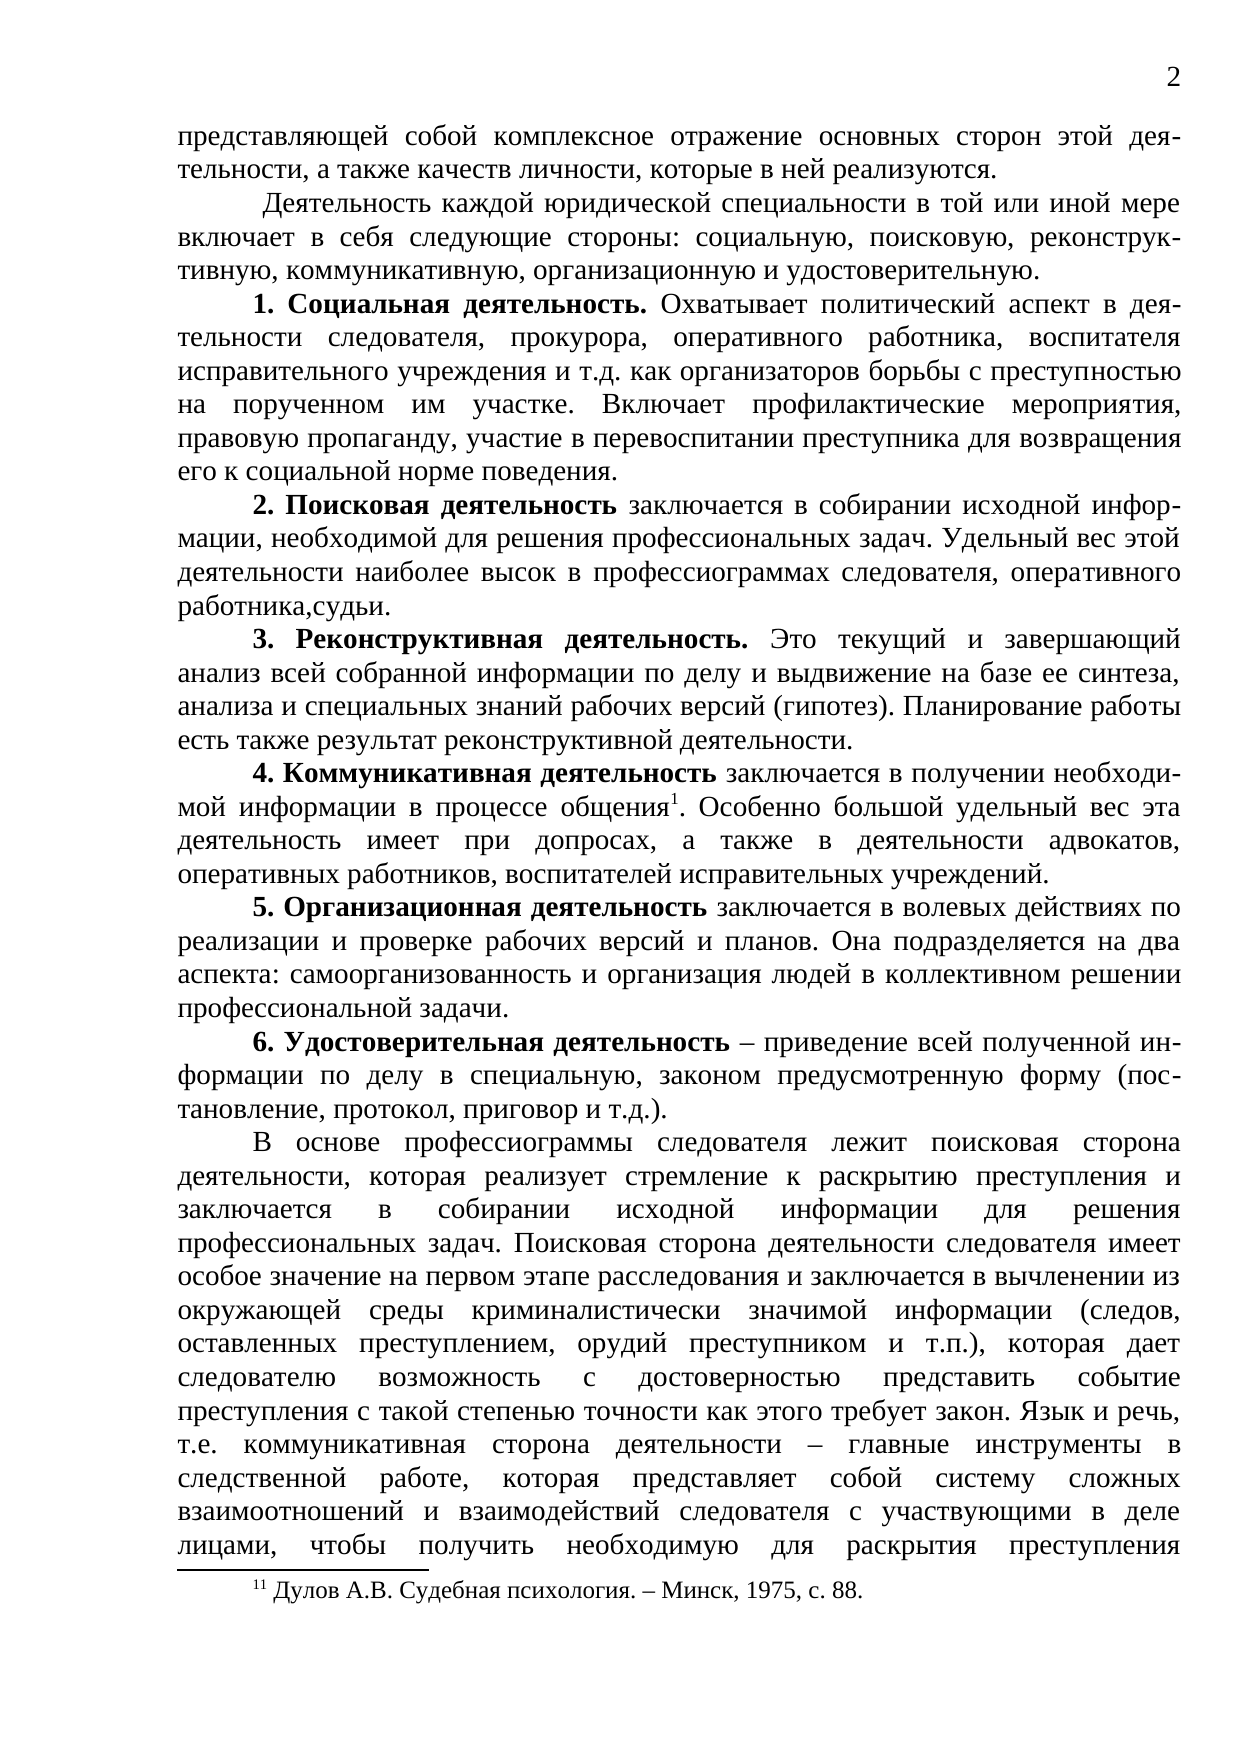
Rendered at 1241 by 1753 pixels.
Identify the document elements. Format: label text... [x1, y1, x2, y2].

text Деятельность каждой юридической специальности в той или иной мере включает в себя следующие стороны: социальную, поисковую, реконструктивную, коммуникативную, организационную и удостоверительную. [177, 185, 1181, 286]
text 3. Реконструктивная деятельность. Это текущий и завершающий анализ всей собранной информации по делу и выдвижение на базе ее синтеза, анализа и специальных знаний рабочих версий (гипотез). Планирование работы есть также результат реконструктивной деятельности. [177, 621, 1181, 755]
text 6. Удостоверительная деятельность – приведение всей полученной информации по делу в специальную, законом предусмотренную форму (постановление, протокол, приговор и т.д.). [177, 1024, 1181, 1124]
text 4. Коммуникативная деятельность заключается в получении необходимой информации в процессе общения1. Особенно большой удельный вес эта деятельность имеет при допросах, а также в деятельности адвокатов, оперативных работников, воспитателей исправительных учреждений. [177, 755, 1181, 889]
text 1. Социальная деятельность. Охватывает политический аспект в деятельности следователя, прокурора, оперативного работника, воспитателя исправительного учреждения и т.д. как организаторов борьбы с преступностью на порученном им участке. Включает профилактические мероприятия, правовую пропаганду, участие в перевоспитании преступника для возвращения его к социальной норме поведения. [177, 286, 1181, 487]
text 2. Поисковая деятельность заключается в собирании исходной информации, необходимой для решения профессиональных задач. Удельный вес этой деятельности наиболее высок в профессиограммах следователя, оперативного работника,судьи. [177, 487, 1181, 621]
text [177, 118, 1181, 185]
text 5. Организационная деятельность заключается в волевых действиях по реализации и проверке рабочих версий и планов. Она подразделяется на два аспекта: самоорганизованность и организация людей в коллективном решении профессиональной задачи. [177, 889, 1181, 1024]
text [177, 1124, 1181, 1560]
